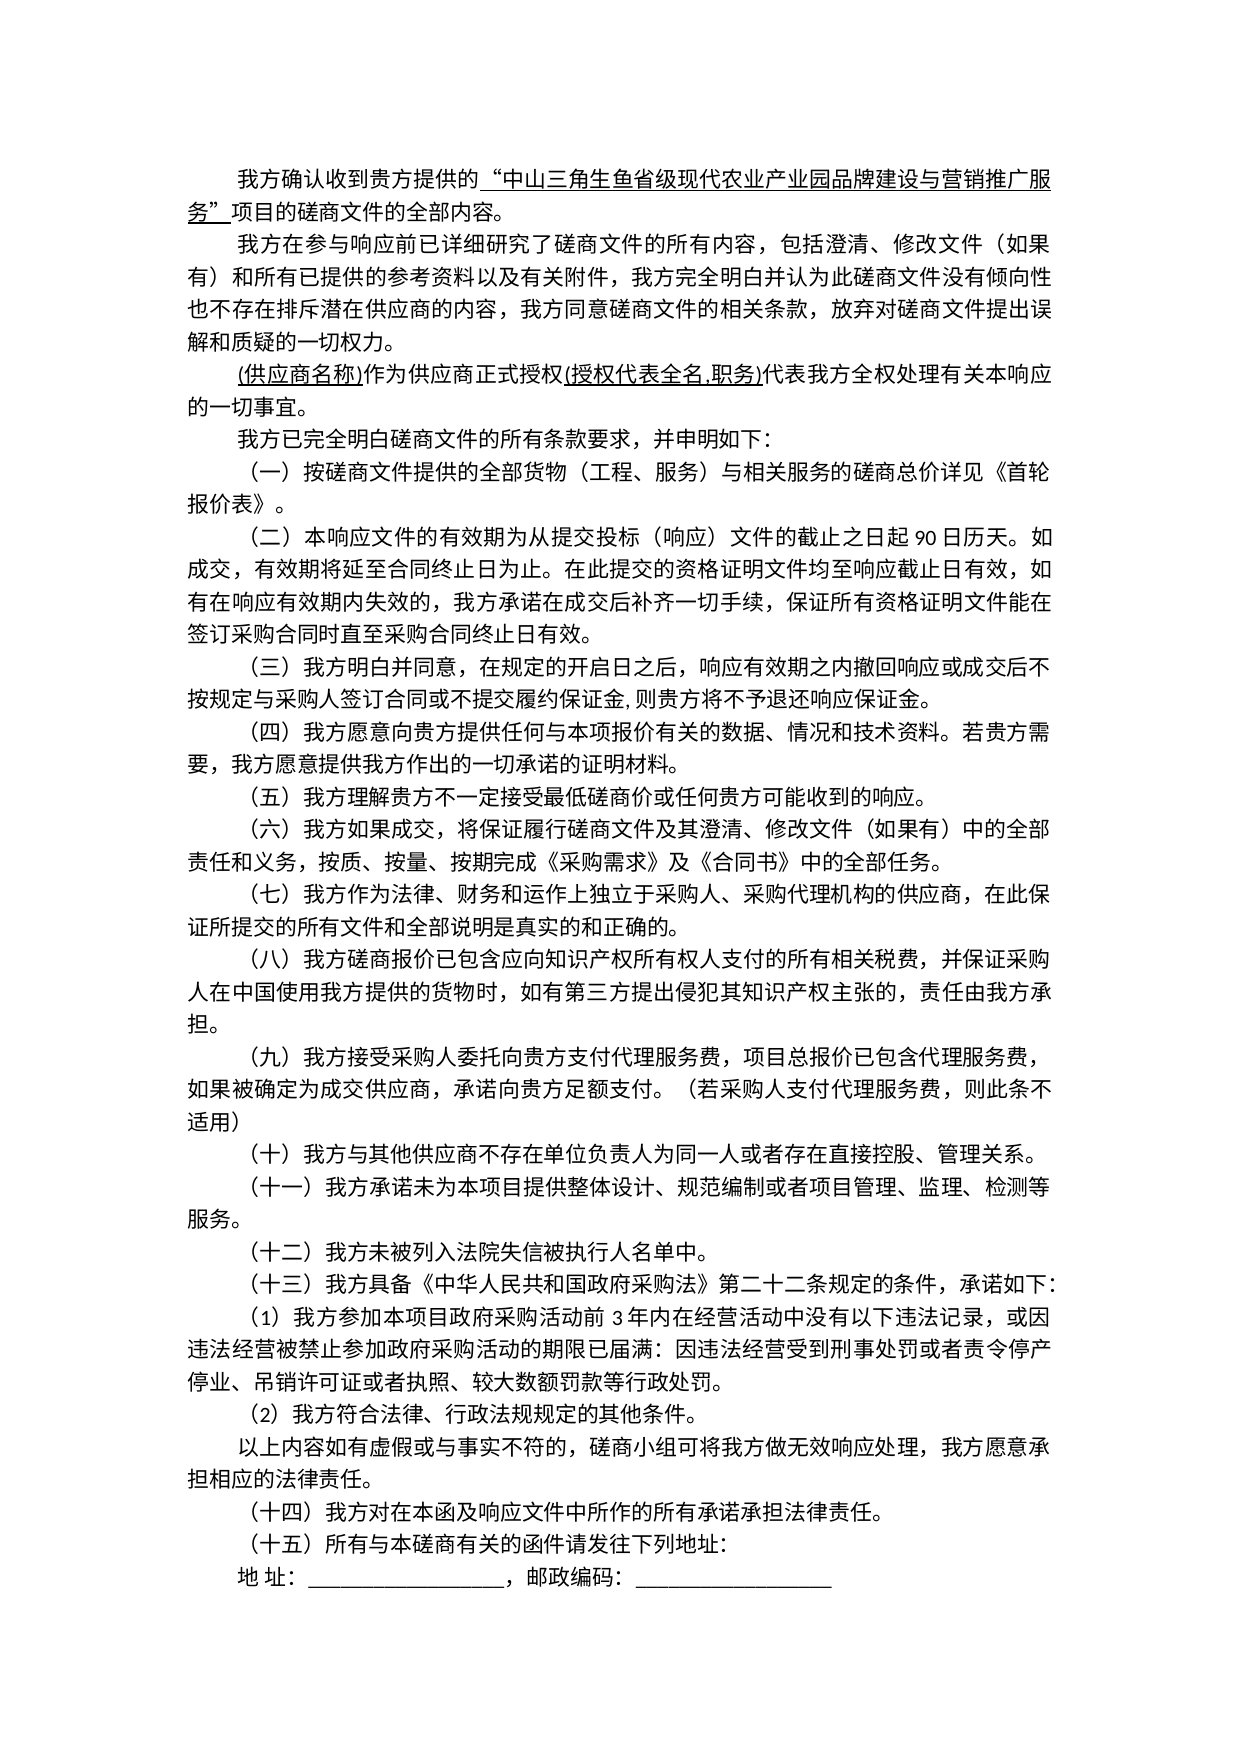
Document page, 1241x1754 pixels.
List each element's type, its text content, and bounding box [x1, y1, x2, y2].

text 我方在参与响应前已详细研究了磋商文件的所有内容，包括澄清、修改文件（如果有）和所有已提供的参考资料以及有关附件，我方完全明白并认为此磋商文件没有倾向性，也不存在排斥潜在供应商的内容，我方同意磋商文件的相关条款，放弃对磋商文件提出误解和质疑的一切权力。 [187, 227, 1053, 357]
text （四）我方愿意向贵方提供任何与本项报价有关的数据、情况和技术资料。若贵方需要，我方愿意提供我方作出的一切承诺的证明材料。 [187, 714, 1053, 779]
text （五）我方理解贵方不一定接受最低磋商价或任何贵方可能收到的响应。 [187, 779, 1053, 812]
text （二）本响应文件的有效期为从提交投标（响应）文件的截止之日起90日历天。如成交，有效期将延至合同终止日为止。在此提交的资格证明文件均至响应截止日有效，如有在响应有效期内失效的，我方承诺在成交后补齐一切手续，保证所有资格证明文件能在签订采购合同时直至采购合同终止日有效。 [187, 519, 1053, 649]
text （九）我方接受采购人委托向贵方支付代理服务费，项目总报价已包含代理服务费，如果被确定为成交供应商，承诺向贵方足额支付。（若采购人支付代理服务费，则此条不适用） [187, 1039, 1053, 1137]
text （十）我方与其他供应商不存在单位负责人为同一人或者存在直接控股、管理关系。 [187, 1137, 1053, 1169]
text （2）我方符合法律、行政法规规定的其他条件。 [187, 1397, 1053, 1429]
text （七）我方作为法律、财务和运作上独立于采购人、采购代理机构的供应商，在此保证所提交的所有文件和全部说明是真实的和正确的。 [187, 877, 1053, 942]
text （一）按磋商文件提供的全部货物（工程、服务）与相关服务的磋商总价详见《首轮报价表》。 [187, 454, 1053, 519]
text （十一）我方承诺未为本项目提供整体设计、规范编制或者项目管理、监理、检测等服务。 [187, 1169, 1053, 1234]
text 地 址：__________________，邮政编码：__________________ [187, 1559, 1053, 1592]
text （1）我方参加本项目政府采购活动前3年内在经营活动中没有以下违法记录，或因违法经营被禁止参加政府采购活动的期限已届满：因违法经营受到刑事处罚或者责令停产停业、吊销许可证或者执照、较大数额罚款等行政处罚。 [187, 1299, 1053, 1397]
text （十三）我方具备《中华人民共和国政府采购法》第二十二条规定的条件，承诺如下： [187, 1267, 1053, 1299]
text (供应商名称)作为供应商正式授权(授权代表全名,职务)代表我方全权处理有关本响应的一切事宜。 [187, 357, 1053, 422]
text （八）我方磋商报价已包含应向知识产权所有权人支付的所有相关税费，并保证采购人在中国使用我方提供的货物时，如有第三方提出侵犯其知识产权主张的，责任由我方承担。 [187, 942, 1053, 1039]
text （十二）我方未被列入法院失信被执行人名单中。 [187, 1234, 1053, 1267]
text （三）我方明白并同意，在规定的开启日之后，响应有效期之内撤回响应或成交后不按规定与采购人签订合同或不提交履约保证金, 则贵方将不予退还响应保证金。 [187, 649, 1053, 714]
text 我方已完全明白磋商文件的所有条款要求，并申明如下： [187, 422, 1053, 454]
text （十四）我方对在本函及响应文件中所作的所有承诺承担法律责任。 [187, 1494, 1053, 1527]
text 我方确认收到贵方提供的“中山三角生鱼省级现代农业产业园品牌建设与营销推广服务”项目的磋商文件的全部内容。 [187, 162, 1053, 227]
text （六）我方如果成交，将保证履行磋商文件及其澄清、修改文件（如果有）中的全部责任和义务，按质、按量、按期完成《采购需求》及《合同书》中的全部任务。 [187, 812, 1053, 877]
text （十五）所有与本磋商有关的函件请发往下列地址： [187, 1527, 1053, 1559]
text 以上内容如有虚假或与事实不符的，磋商小组可将我方做无效响应处理，我方愿意承担相应的法律责任。 [187, 1429, 1053, 1494]
